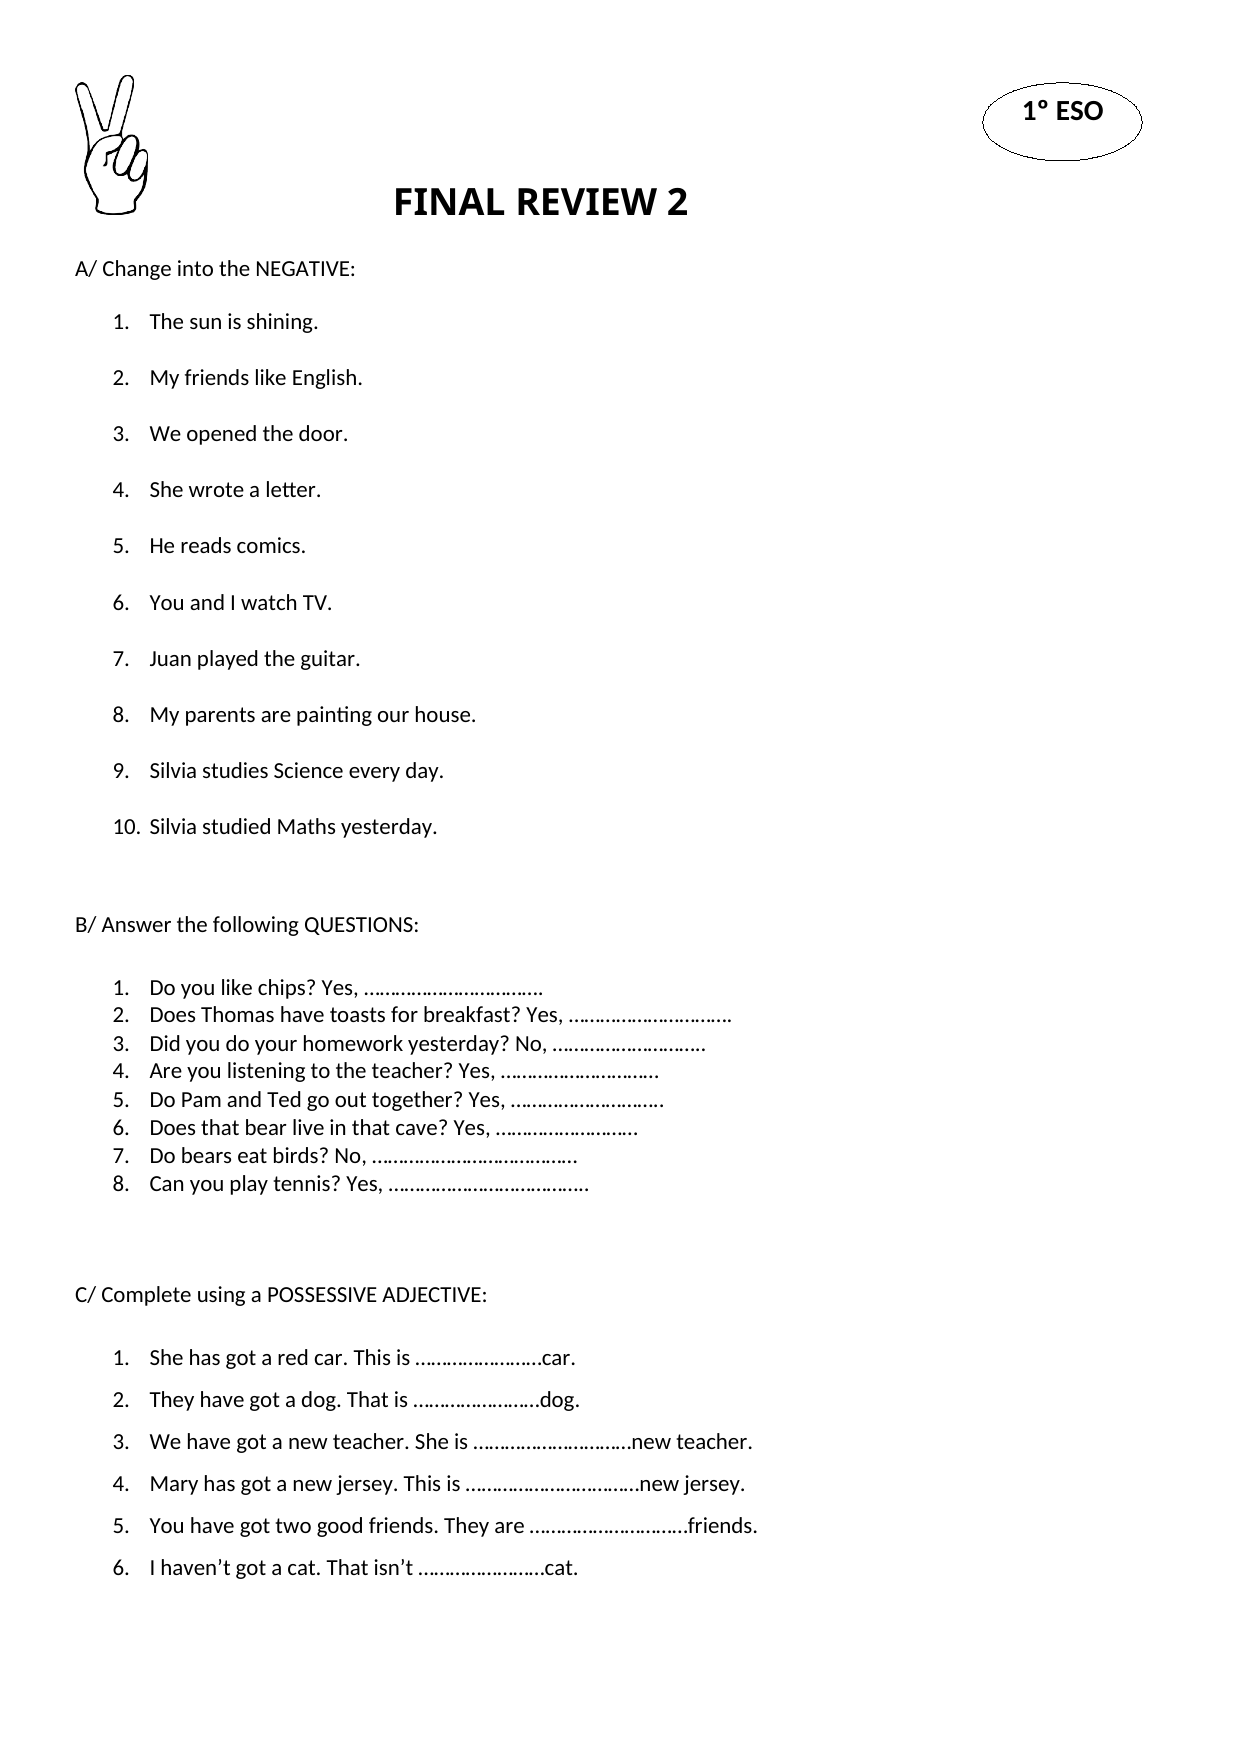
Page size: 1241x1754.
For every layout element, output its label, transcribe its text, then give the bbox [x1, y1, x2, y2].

list Does that bear live in that cave? Yes, ……………………… [112, 1113, 1165, 1141]
list You and I watch TV. [112, 588, 1165, 616]
list We opened the door. [112, 419, 1165, 447]
list She has got a red car. This is ……………………car. [112, 1343, 1165, 1371]
text A/ Change into the NEGATIVE: [75, 254, 1165, 282]
list Are you listening to the teacher? Yes, ………………………… [112, 1057, 1165, 1085]
text FINAL REVIEW 2 [75, 75, 1165, 226]
list I haven’t got a cat. That isn’t ……………………cat. [112, 1553, 1165, 1581]
list Does Thomas have toasts for breakfast? Yes, …………………………. [112, 1001, 1165, 1029]
list Do bears eat birds? No, ………………………………… [112, 1141, 1165, 1169]
list My parents are painting our house. [112, 700, 1165, 728]
list They have got a dog. That is ……………………dog. [112, 1385, 1165, 1413]
list We have got a new teacher. She is …………………………new teacher. [112, 1427, 1165, 1455]
list Juan played the guitar. [112, 644, 1165, 672]
list He reads comics. [112, 532, 1165, 559]
list My friends like English. [112, 363, 1165, 391]
list Did you do your homework yesterday? No, ……………………….. [112, 1029, 1165, 1057]
picture [75, 75, 148, 215]
list Do Pam and Ted go out together? Yes, ……………………….. [112, 1085, 1165, 1113]
list Silvia studies Science every day. [112, 756, 1165, 784]
list Silvia studied Maths yesterday. [112, 812, 1165, 840]
list Do you like chips? Yes, ……………………………. [112, 973, 1165, 1001]
text B/ Answer the following QUESTIONS: [75, 910, 1165, 938]
list She wrote a letter. [112, 476, 1165, 503]
list Mary has got a new jersey. This is ……………………………new jersey. [112, 1469, 1165, 1497]
list Can you play tennis? Yes, ……………………………….. [112, 1169, 1165, 1197]
list The sun is shining. [112, 307, 1165, 335]
text C/ Complete using a POSSESSIVE ADJECTIVE: [75, 1280, 1165, 1308]
list You have got two good friends. They are …………………………friends. [112, 1511, 1165, 1539]
